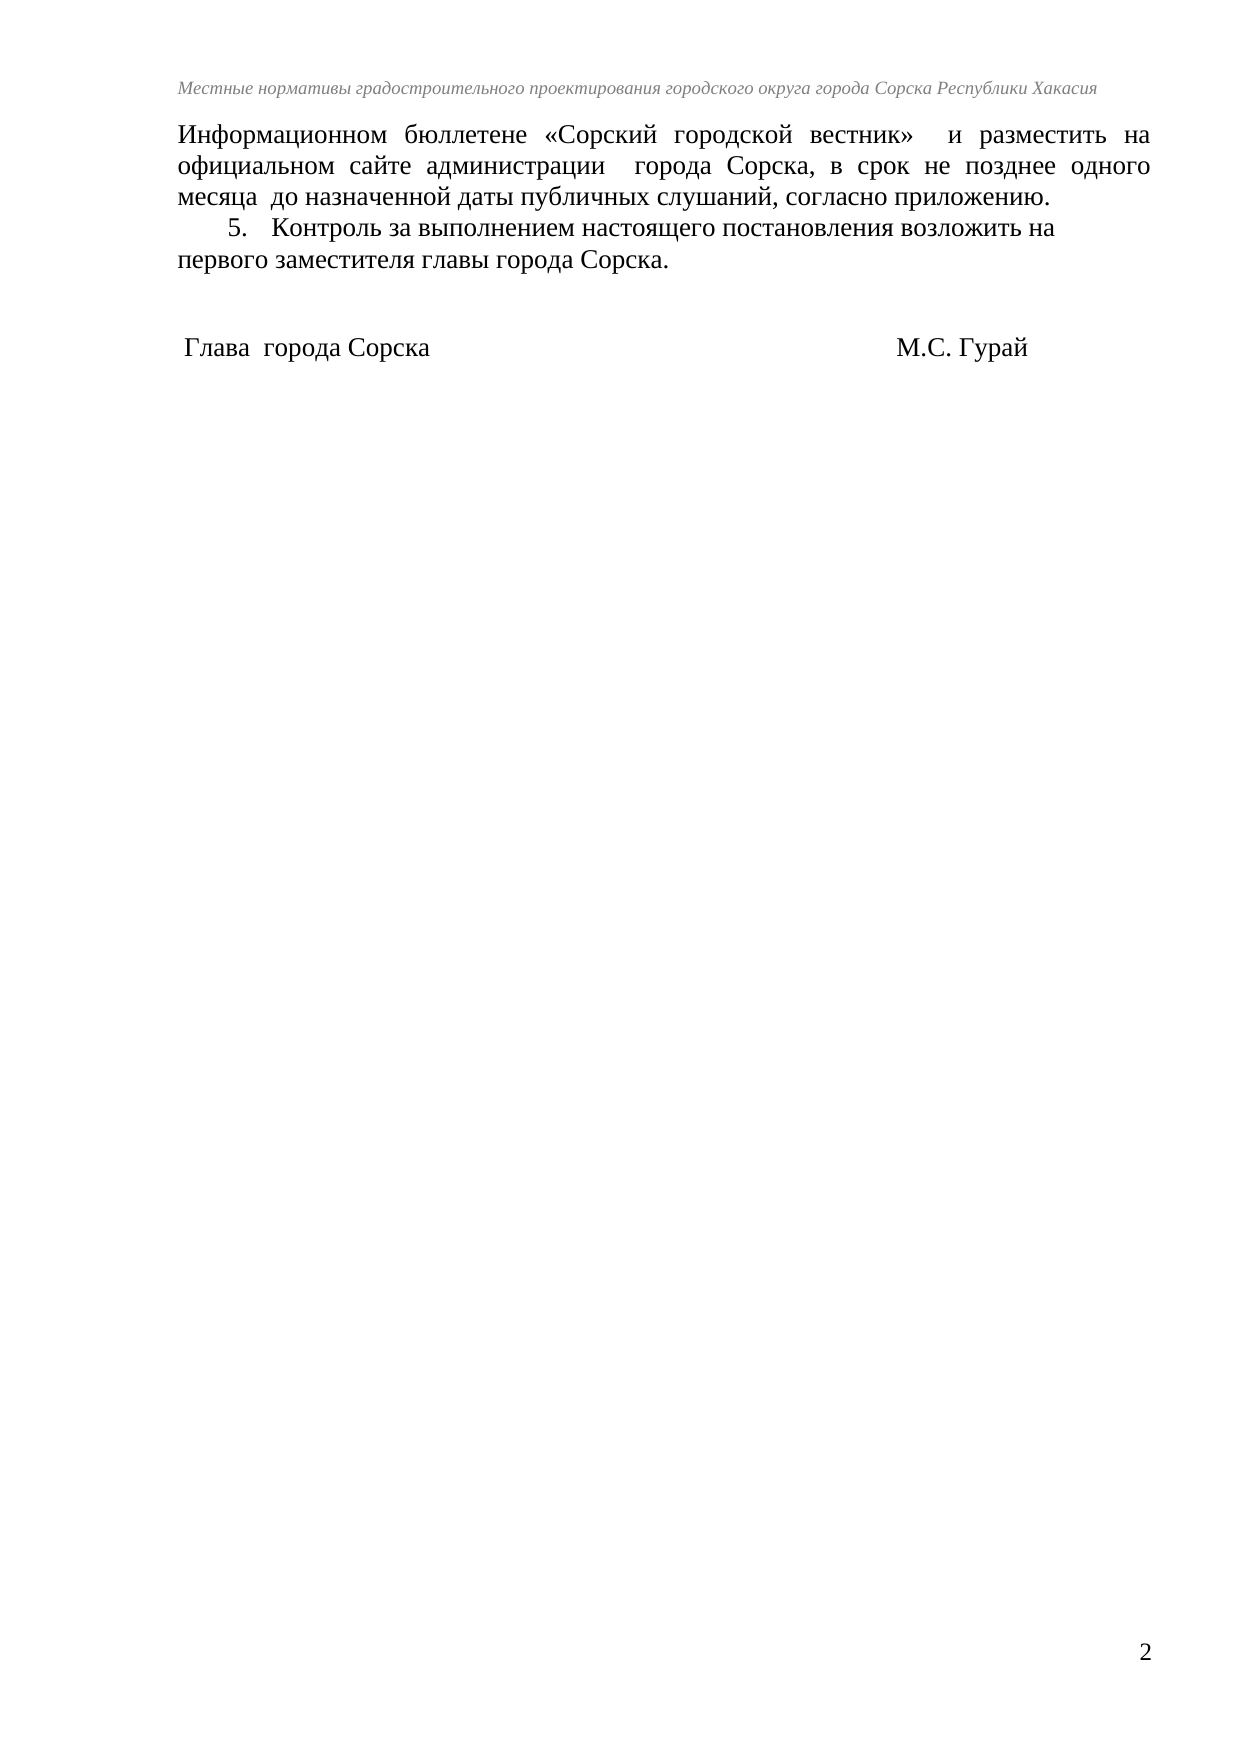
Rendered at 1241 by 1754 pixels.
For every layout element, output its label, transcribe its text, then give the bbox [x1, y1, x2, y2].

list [177, 118, 1152, 212]
text первого заместителя главы города Сорска. [177, 243, 1152, 274]
list Контроль за выполнением настоящего постановления возложить на [227, 212, 1152, 243]
text Глава города Сорска М.С. Гурай [177, 331, 1152, 362]
